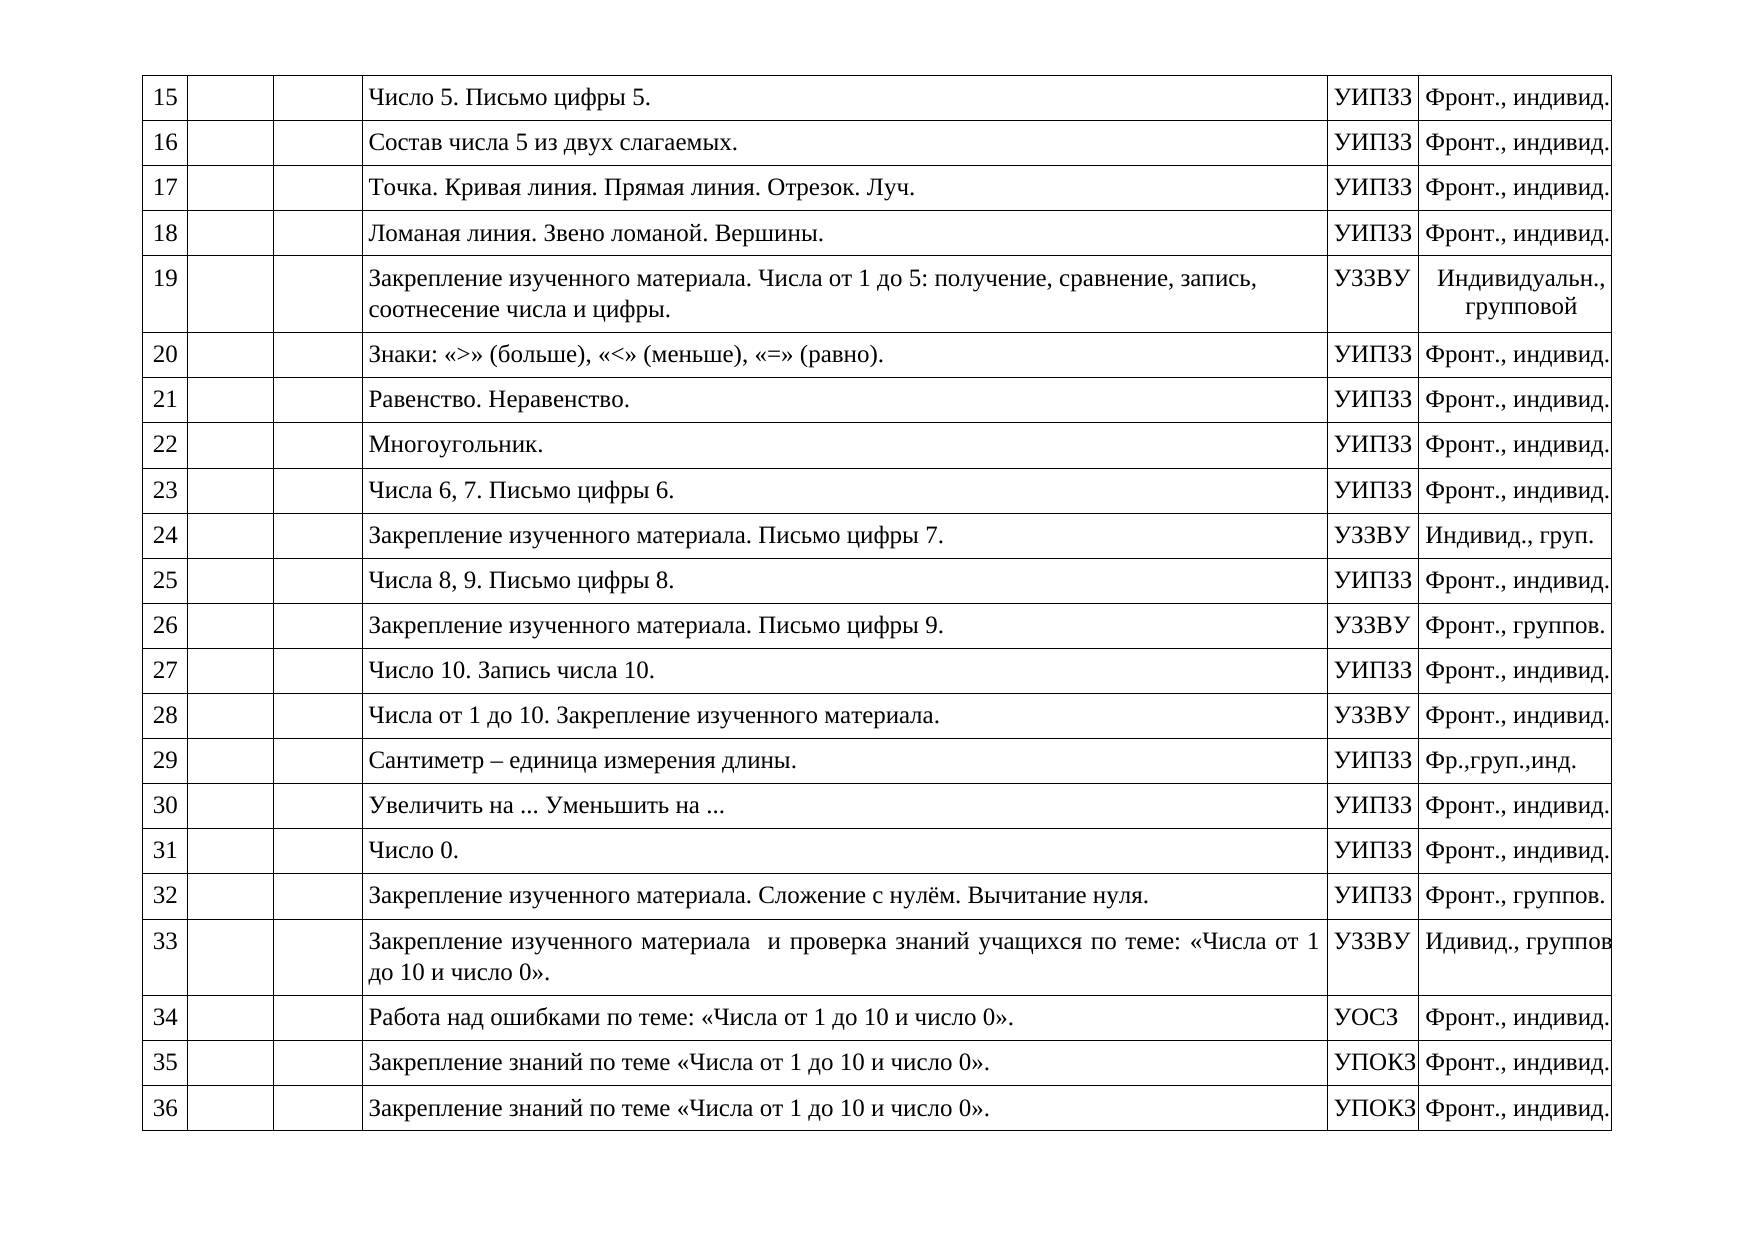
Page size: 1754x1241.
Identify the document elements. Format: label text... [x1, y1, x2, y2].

table_cell 19 [143, 302, 187, 377]
table_cell Фронт., индивид. [1419, 694, 1611, 738]
table_cell [274, 784, 362, 828]
table_cell 32 [143, 920, 187, 963]
table_cell Работа над ошибками по теме: «Числа от 1 до 10 и число 0». [363, 1041, 1327, 1085]
table_cell 24 [143, 559, 187, 603]
table_cell 16 [143, 166, 187, 210]
table_cell 25 [143, 604, 187, 648]
table_cell Число 5. Письмо цифры 5. [363, 121, 1327, 165]
table_cell 15 [143, 121, 187, 165]
table_cell [188, 469, 273, 512]
table_cell [188, 1041, 273, 1085]
table_cell [188, 378, 273, 422]
table_cell 27 [143, 694, 187, 738]
table_cell Точка. Кривая линия. Прямая линия. Отрезок. Луч. [363, 211, 1327, 255]
table_cell УИПЗЗ [1328, 514, 1418, 558]
table_cell [274, 1041, 362, 1085]
table_cell Фронт., индивид. [1419, 469, 1611, 512]
table_cell Фронт., индивид. [1419, 1086, 1611, 1130]
table_cell [188, 784, 273, 828]
table_cell [274, 874, 362, 918]
table_cell [188, 302, 273, 377]
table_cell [363, 1086, 1327, 1130]
table_cell Числа от 1 до 10. Закрепление изученного материала. [363, 739, 1327, 783]
table_cell 20 [143, 378, 187, 422]
table_cell УИПЗЗ [1328, 604, 1418, 648]
table_cell Фронт., индивид. [1419, 739, 1611, 783]
table_cell Понятия «длиннее», «короче», «одинаковые по длине». [363, 76, 1327, 120]
table_cell 14 [143, 76, 187, 120]
table_cell [188, 604, 273, 648]
table_cell [274, 829, 362, 873]
table_cell 35 [143, 1086, 187, 1130]
table_cell 34 [143, 1041, 187, 1085]
table_cell 22 [143, 469, 187, 512]
table_cell [188, 514, 273, 558]
table_cell УИПЗЗ [1328, 694, 1418, 738]
table_cell [274, 166, 362, 210]
table_cell УПОКЗ [1328, 1086, 1418, 1130]
table_cell Фронт., индивид. [1419, 256, 1611, 301]
table_cell Идивид., группов [1419, 965, 1611, 1040]
table_cell УИПЗЗ [1328, 920, 1418, 963]
table_cell [274, 559, 362, 603]
table_cell Сантиметр – единица измерения длины. [363, 784, 1327, 828]
table_cell Увеличить на ... Уменьшить на ... [363, 829, 1327, 873]
table_cell Фронт., индивид. [1419, 874, 1611, 918]
table_cell Закрепление изученного материала. Числа от 1 до 5: получение, сравнение, запись, соотнесение числа и цифры. [363, 302, 1327, 377]
table_cell [188, 256, 273, 301]
table_cell УИПЗЗ [1328, 784, 1418, 828]
table_cell УЗЗВУ [1328, 302, 1418, 377]
table_cell Фронт., индивид. [1419, 211, 1611, 255]
table_cell [274, 469, 362, 512]
table_cell [274, 378, 362, 422]
table_cell 21 [143, 423, 187, 467]
table_cell [274, 1086, 362, 1130]
table_cell Индивид., груп. [1419, 559, 1611, 603]
table_cell [274, 514, 362, 558]
table_cell УИПЗЗ [1328, 211, 1418, 255]
table_cell [188, 739, 273, 783]
table_cell 31 [143, 874, 187, 918]
table_cell [188, 423, 273, 467]
table_cell [188, 166, 273, 210]
table_cell [274, 302, 362, 377]
table_cell Фронт., индивид. [1419, 604, 1611, 648]
table_cell Закрепление изученного материала. Письмо цифры 9. [363, 649, 1327, 693]
table_cell УИПЗЗ [1328, 874, 1418, 918]
table_cell УИПЗЗ [1328, 469, 1418, 512]
table_cell [274, 965, 362, 1040]
table_cell УИПЗЗ [1328, 829, 1418, 873]
table_cell УИПЗЗ [1328, 76, 1418, 120]
table_cell 33 [143, 965, 187, 1040]
table_cell [188, 829, 273, 873]
table_cell 26 [143, 649, 187, 693]
table_cell УЗЗВУ [1328, 739, 1418, 783]
table_cell [188, 965, 273, 1040]
table_cell УИПЗЗ [1328, 121, 1418, 165]
table_cell [274, 920, 362, 963]
table_cell Фронт., индивид. [1419, 514, 1611, 558]
table_cell УИПЗЗ [1328, 378, 1418, 422]
table_cell [188, 920, 273, 963]
table_cell Индивидуальн., групповой [1419, 302, 1611, 377]
table_cell [274, 211, 362, 255]
table_cell Фронт., индивид. [1419, 121, 1611, 165]
table_cell Фронт., группов. [1419, 649, 1611, 693]
table_cell [188, 559, 273, 603]
table_cell [188, 1086, 273, 1130]
table_cell Фронт., индивид. [1419, 829, 1611, 873]
table_cell Состав числа 5 из двух слагаемых. [363, 166, 1327, 210]
table_cell 28 [143, 739, 187, 783]
table_cell Ломаная линия. Звено ломаной. Вершины. [363, 256, 1327, 301]
table_cell Закрепление изученного материала. Письмо цифры 7. [363, 559, 1327, 603]
table_cell [274, 649, 362, 693]
table_cell УЗЗВУ [1328, 965, 1418, 1040]
table_cell [274, 423, 362, 467]
table_cell [274, 694, 362, 738]
table_cell Фронт., индивид. [1419, 1041, 1611, 1085]
table_cell 17 [143, 211, 187, 255]
table_cell Закрепление изученного материала. Сложение с нулём. Вычитание нуля. [363, 920, 1327, 963]
table_cell Знаки: «>» (больше), «<» (меньше), «=» (равно). [363, 378, 1327, 422]
table_cell УИПЗЗ [1328, 256, 1418, 301]
table_cell [274, 739, 362, 783]
table_cell Число 0. [363, 874, 1327, 918]
table_cell Фронт., индивид. [1419, 166, 1611, 210]
table_cell 30 [143, 829, 187, 873]
table_cell Фр.,груп.,инд. [1419, 76, 1611, 120]
table_cell УЗЗВУ [1328, 649, 1418, 693]
table_cell 29 [143, 784, 187, 828]
table_cell Многоугольник. [363, 469, 1327, 512]
table_cell [274, 121, 362, 165]
table_cell [274, 604, 362, 648]
table_cell УОСЗ [1328, 1041, 1418, 1085]
table_cell УИПЗЗ [1328, 166, 1418, 210]
table_cell УЗЗВУ [1328, 559, 1418, 603]
table_cell Числа 8, 9. Письмо цифры 8. [363, 604, 1327, 648]
table_cell [188, 874, 273, 918]
table_cell [188, 649, 273, 693]
table_cell УИПЗЗ [1328, 423, 1418, 467]
table_cell Равенство. Неравенство. [363, 423, 1327, 467]
table_cell 23 [143, 514, 187, 558]
table_cell Закрепление изученного материала и проверка знаний учащихся по теме: «Числа от 1 до 10 и число 0». [363, 965, 1327, 1040]
table_cell [188, 694, 273, 738]
table_cell [274, 76, 362, 120]
table_cell [188, 76, 273, 120]
table_cell Фр.,груп.,инд. [1419, 784, 1611, 828]
table_cell [188, 121, 273, 165]
table_cell [188, 211, 273, 255]
table_cell Фронт., индивид. [1419, 378, 1611, 422]
table_cell [274, 256, 362, 301]
table_cell Число 10. Запись числа 10. [363, 694, 1327, 738]
table_cell Фронт., индивид. [1419, 423, 1611, 467]
table_cell 18 [143, 256, 187, 301]
table_cell Числа 6, 7. Письмо цифры 6. [363, 514, 1327, 558]
table_cell Фронт., группов. [1419, 920, 1611, 963]
